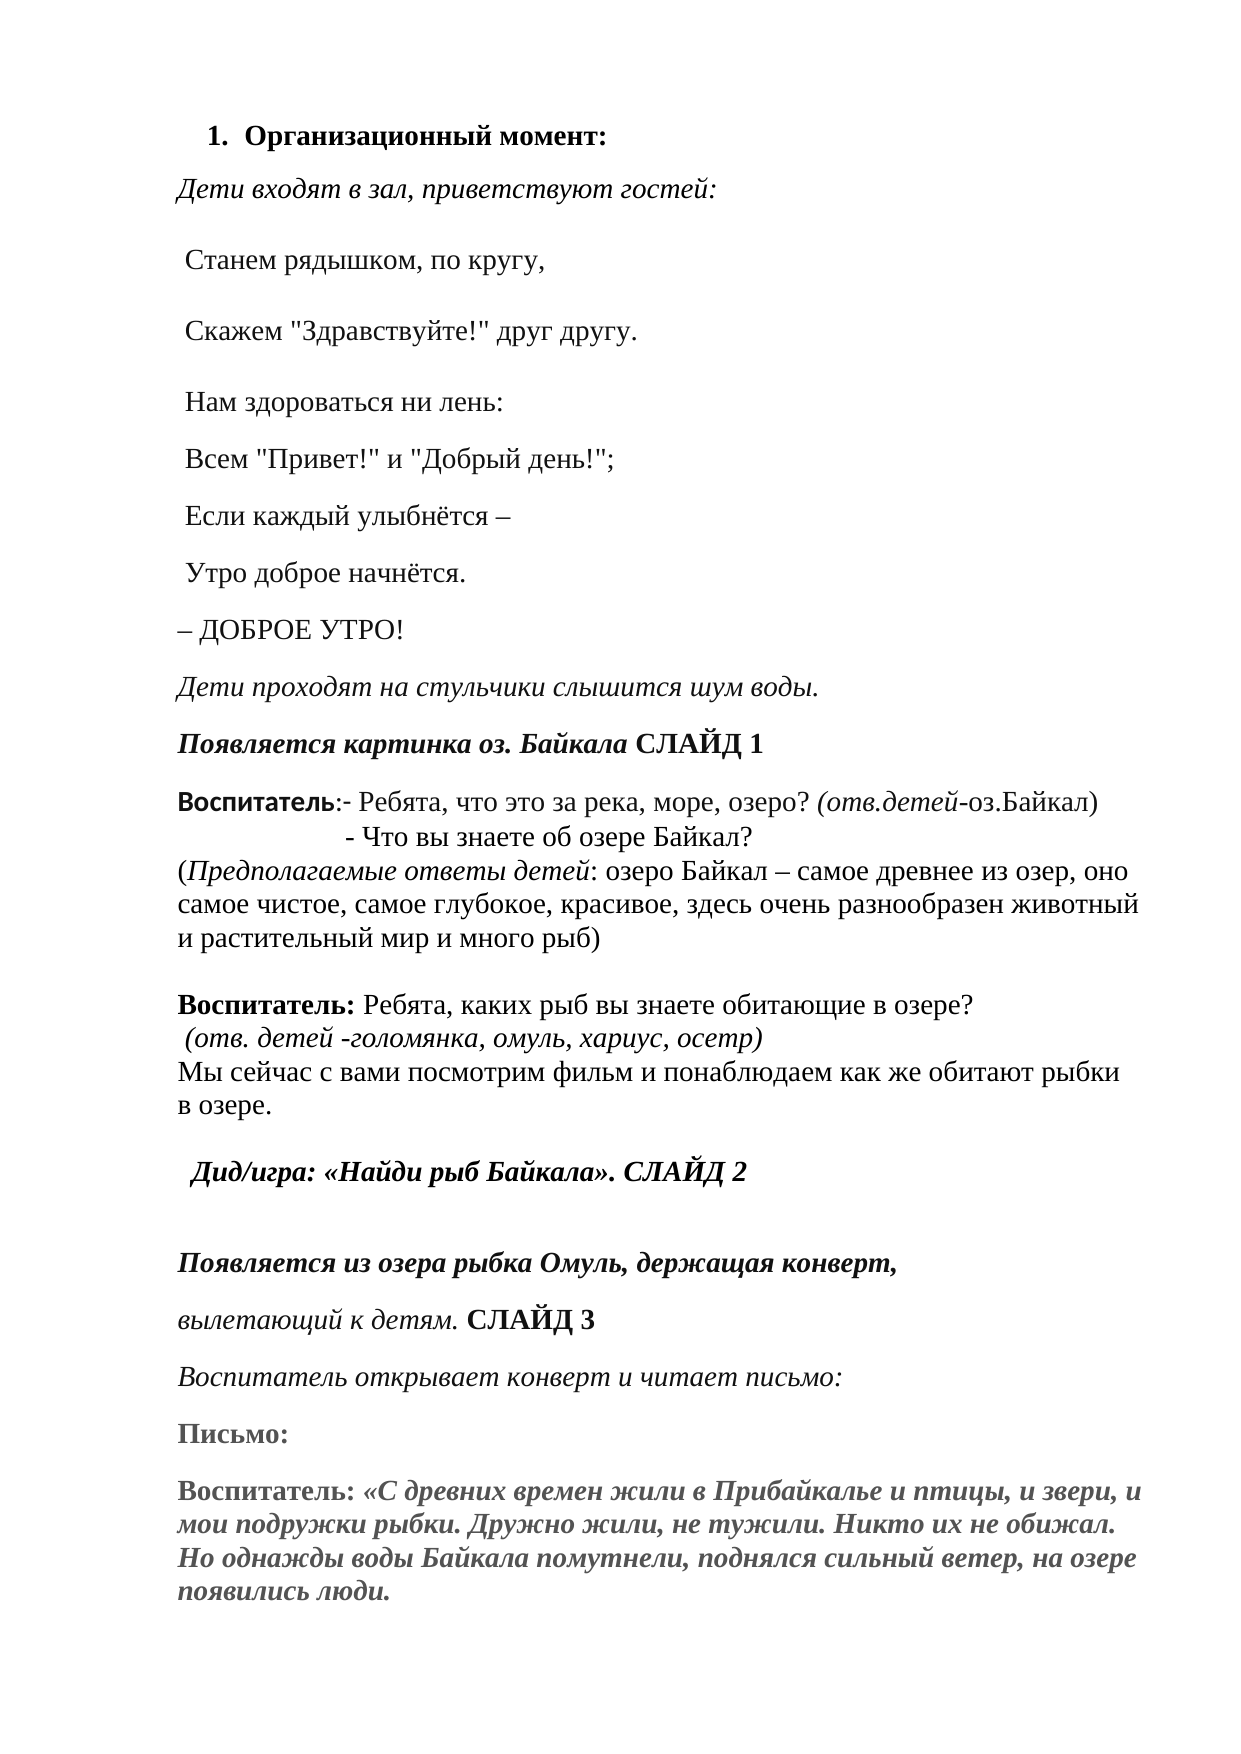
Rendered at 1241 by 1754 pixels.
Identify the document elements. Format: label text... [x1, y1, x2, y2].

text Воспитатель: «С древних времен жили в Прибайкалье и птицы, и звери, и мои подружки рыбки. Дружно жили, не тужили. Никто их не обижал. Но однажды воды Байкала помутнели, поднялся сильный ветер, на озере появились люди. [177, 1473, 1152, 1607]
text Утро доброе начнётся. [177, 556, 1152, 589]
text Воспитатель открывает конверт и читает письмо: [177, 1359, 1152, 1392]
text Появляется из озера рыбка Омуль, держащая конверт, [177, 1245, 1152, 1278]
text Нам здороваться ни лень: [177, 384, 1152, 418]
text Письмо: [177, 1416, 1152, 1449]
text вылетающий к детям. СЛАЙД 3 [177, 1302, 1152, 1336]
text (отв. детей -голомянка, омуль, хариус, осетр) [177, 1020, 1152, 1054]
list Организационный момент: [207, 118, 1152, 152]
text Если каждый улыбнётся – [177, 498, 1152, 532]
text Появляется картинка оз. Байкала СЛАЙД 1 [177, 726, 1152, 760]
text Воспитатель:- Ребята, что это за река, море, озеро? (отв.детей-оз.Байкал) [177, 783, 1152, 819]
text Дети проходят на стульчики слышится шум воды. [177, 669, 1152, 703]
text Воспитатель: Ребята, каких рыб вы знаете обитающие в озере? [177, 987, 1152, 1020]
text Дид/игра: «Найди рыб Байкала». СЛАЙД 2 [177, 1154, 1152, 1188]
text Скажем "Здравствуйте!" друг другу. [177, 313, 1152, 347]
text (Предполагаемые ответы детей: озеро Байкал – самое древнее из озер, оно самое чистое, самое глубокое, красивое, здесь очень разнообразен животный и растительный мир и много рыб) [177, 853, 1152, 953]
text Мы сейчас с вами посмотрим фильм и понаблюдаем как же обитают рыбки в озере. [177, 1054, 1152, 1121]
text Станем рядышком, по кругу, [177, 242, 1152, 276]
text Всем "Привет!" и "Добрый день!"; [177, 442, 1152, 475]
text - Что вы знаете об озере Байкал? [177, 819, 1152, 853]
text Дети входят в зал, приветствуют гостей: [177, 171, 1152, 205]
text – ДОБРОЕ УТРО! [177, 612, 1152, 646]
